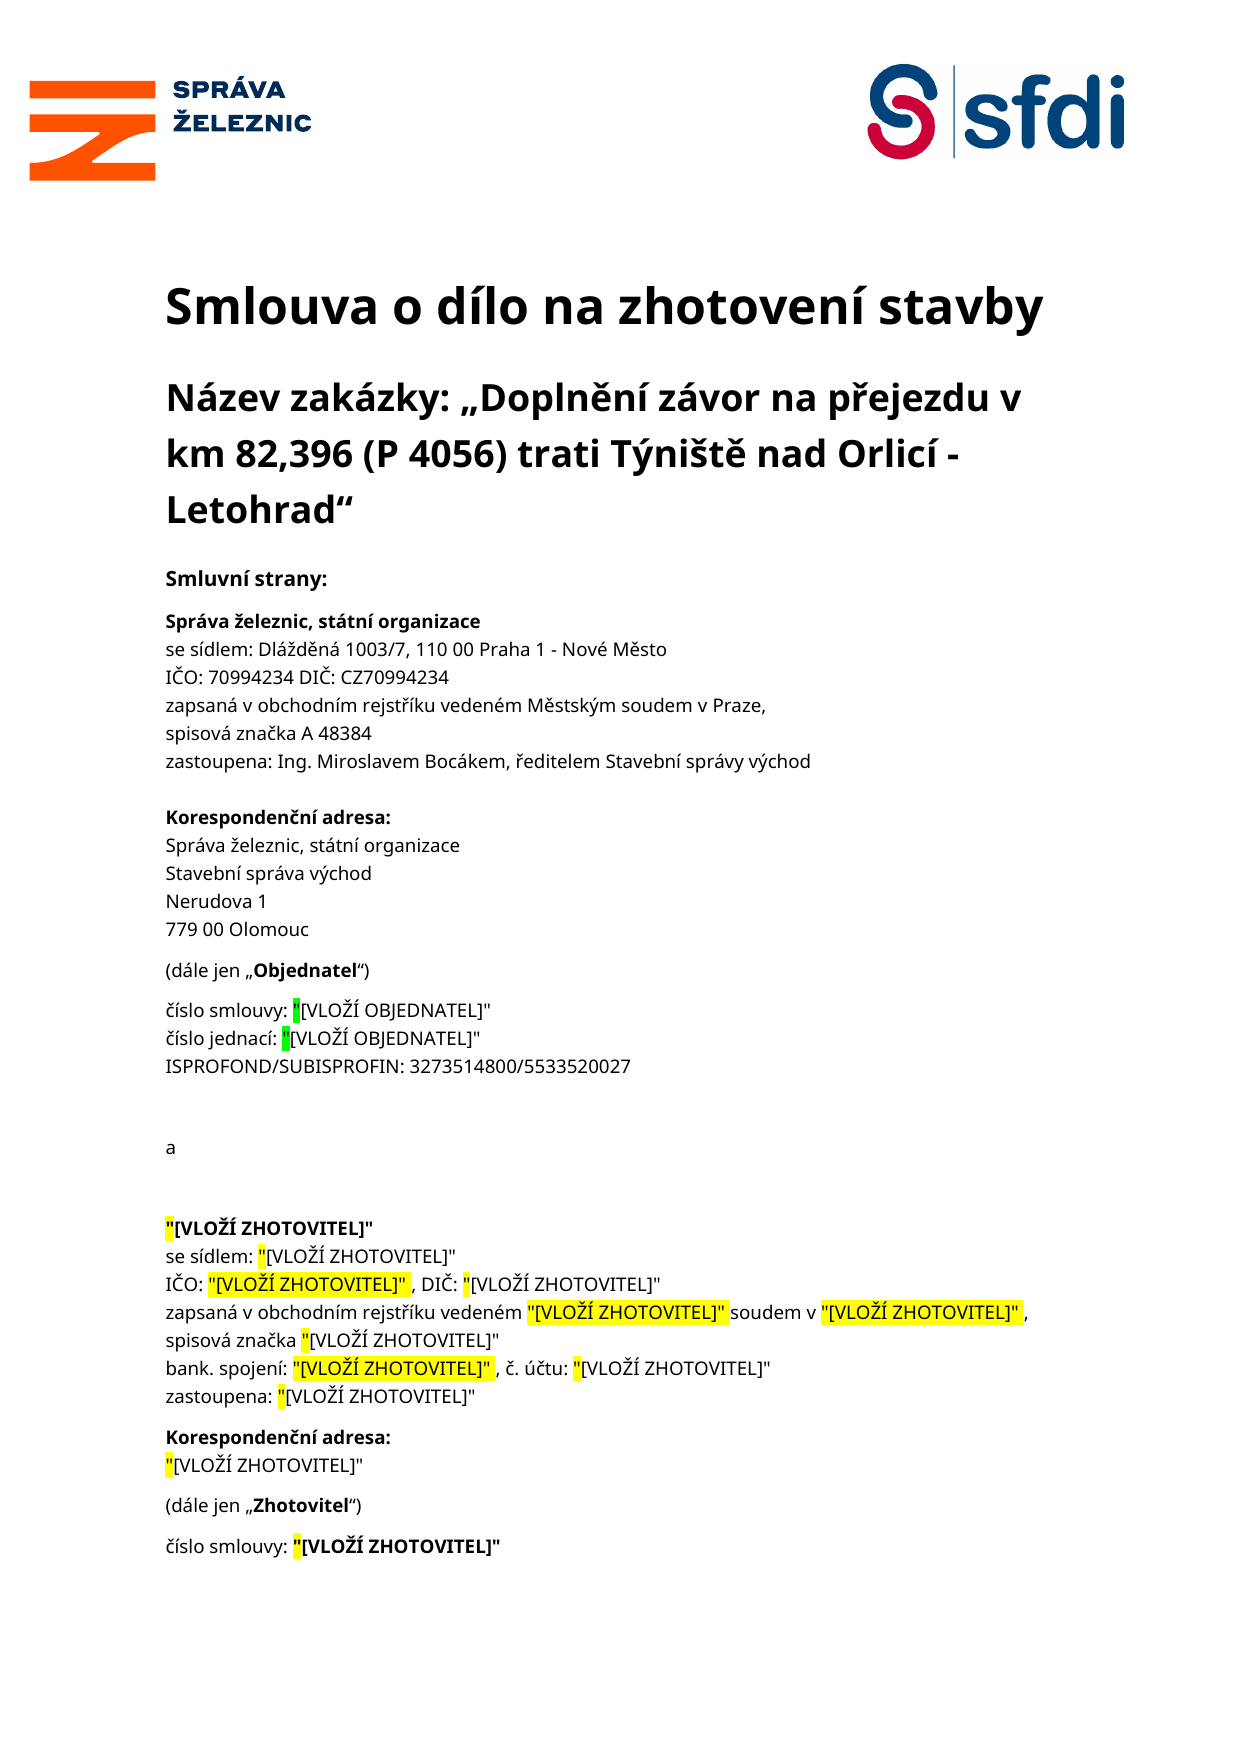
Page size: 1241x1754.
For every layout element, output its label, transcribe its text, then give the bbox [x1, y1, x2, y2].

text číslo smlouvy: [165, 997, 1075, 1023]
text Stavební správa východ [165, 860, 1075, 886]
text spisová značka [309, 1328, 1075, 1353]
text Smluvní strany: [165, 564, 1075, 593]
text 779 00 Olomouc [165, 916, 1075, 942]
text IČO: 70994234 DIČ: CZ70994234 [165, 664, 1075, 690]
text číslo smlouvy: [165, 1533, 293, 1559]
text číslo jednací: [290, 1026, 1075, 1051]
text bank. spojení: , č. účtu: [165, 1356, 293, 1381]
text IČO: , DIČ: [470, 1272, 1075, 1297]
text zastoupena: [165, 1384, 278, 1409]
text ISPROFOND/SUBISPROFIN: 3273514800/5533520027 [165, 1053, 1075, 1079]
text Správa železnic, státní organizace [165, 608, 1075, 634]
text bank. spojení: , č. účtu: [581, 1356, 1075, 1381]
text (dále jen „Zhotovitel“) [165, 1493, 1075, 1518]
text Nerudova 1 [165, 888, 1075, 914]
text bank. spojení: , č. účtu: [495, 1356, 573, 1381]
text (dále jen „Objednatel“) [165, 957, 1075, 982]
picture [867, 62, 1126, 160]
text zapsaná v obchodním rejstříku vedeném Městským soudem v Praze, [165, 692, 1075, 718]
text Korespondenční adresa: [165, 804, 1075, 830]
text Korespondenční adresa: [165, 1424, 1075, 1450]
text zastoupena: Ing. Miroslavem Bocákem, ředitelem Stavební správy východ [165, 748, 1075, 774]
text IČO: , DIČ: [411, 1272, 463, 1297]
text Název zakázky: „Doplnění závor na přejezdu v km 82,396 (P 4056) trati Týniště nad Orlicí - Letohrad“ [165, 371, 1075, 534]
text IČO: , DIČ: [165, 1272, 208, 1297]
text číslo smlouvy: [301, 1533, 1075, 1559]
text se sídlem: Dlážděná 1003/7, 110 00 Praha 1 - Nové Město [165, 636, 1075, 662]
text se sídlem: [165, 1244, 258, 1269]
text spisová značka [165, 1328, 301, 1353]
text číslo jednací: [165, 1026, 282, 1051]
text a [165, 1134, 1075, 1160]
text Správa železnic, státní organizace [165, 832, 1075, 858]
text Smlouva o dílo na zhotovení stavby [165, 271, 1075, 339]
text spisová značka A 48384 [165, 720, 1075, 746]
text se sídlem: [266, 1244, 1075, 1269]
text zapsaná v obchodním rejstříku vedeném soudem v , [165, 1300, 527, 1325]
text zastoupena: [285, 1384, 1075, 1409]
